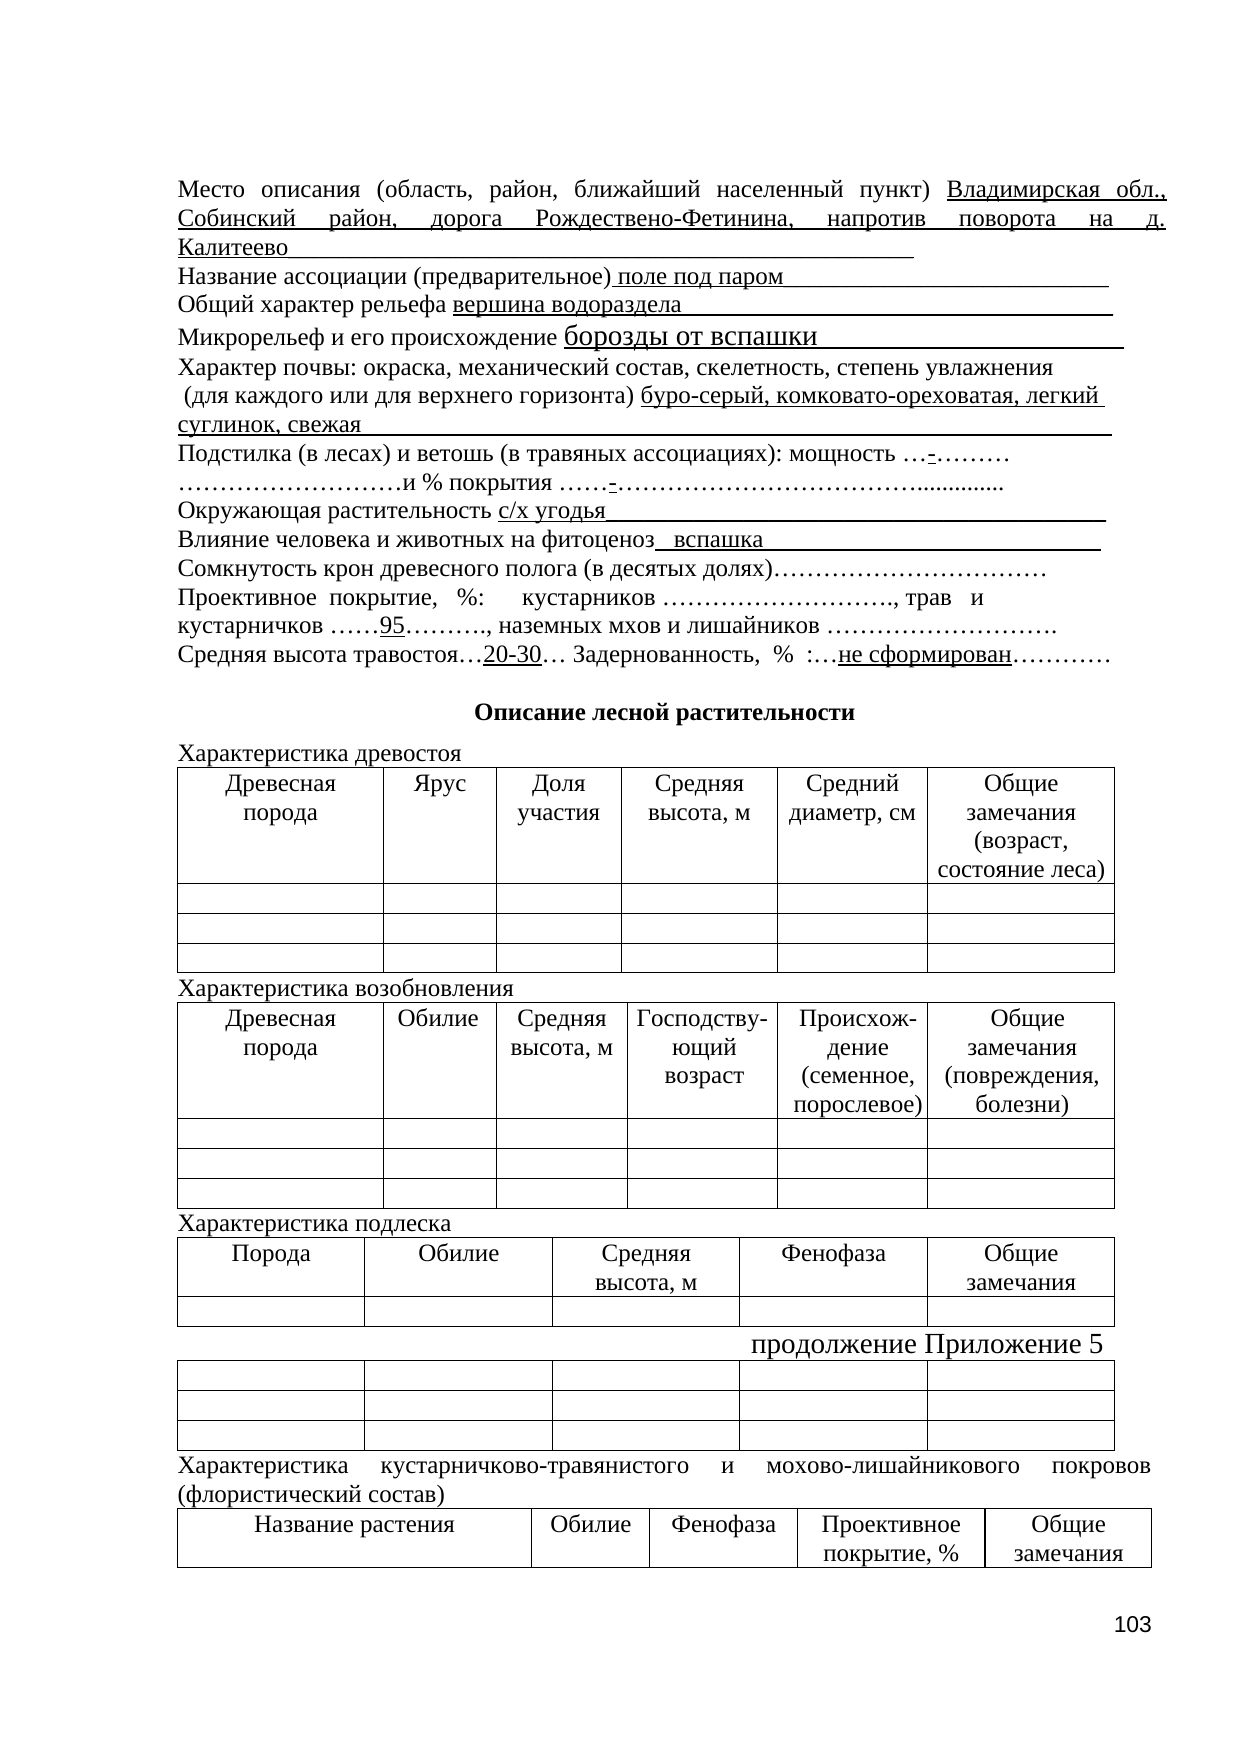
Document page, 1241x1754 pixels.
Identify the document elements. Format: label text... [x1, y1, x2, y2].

table_header Фенофаза [650, 1509, 797, 1567]
table_cell продолжение Приложение 5 [177, 1327, 1115, 1360]
text кустарничков ……95………., наземных мхов и лишайников ………………………. [177, 611, 1144, 639]
table_cell [178, 884, 383, 913]
text Место описания (область, район, ближайший населенный пункт) Владимирская обл., Собинский район, дорога Рождествено-Фетинина, напротив поворота на д. Калитеево__________________________________________________ [177, 174, 1166, 228]
table_header Общие замечания (повреждения, болезни) [928, 1003, 1114, 1118]
table_cell [178, 1361, 364, 1390]
table_header Господству-ющий возраст [628, 1003, 777, 1118]
text Проективное покрытие, %: кустарников ………………………., трав и [177, 582, 1144, 611]
table_cell [365, 1391, 552, 1420]
table_cell [553, 1361, 739, 1390]
table_header Обилие [532, 1509, 649, 1567]
table_cell [178, 1391, 364, 1420]
text ………………………и % покрытия ……-……………………………….............. [177, 467, 1144, 496]
text Характер почвы: окраска, механический состав, скелетность, степень увлажнения [177, 352, 1144, 381]
text Влияние человека и животных на фитоценоз _вспашка___________________________ [177, 524, 1144, 553]
table_header Происхож-дение (семенное, порослевое) [778, 1003, 927, 1118]
table_cell [740, 1361, 927, 1390]
table_header Общие замечания (возраст, состояние леса) [928, 768, 1114, 883]
table_cell [178, 914, 383, 942]
table_cell [178, 1119, 383, 1148]
table_cell [497, 884, 621, 913]
table_header Древесная порода [178, 768, 383, 883]
table_cell [740, 1297, 927, 1326]
text Общий характер рельефа вершина водораздела___________________ _______________ [177, 289, 1166, 318]
table_cell [628, 1119, 777, 1148]
table_cell [628, 1179, 777, 1207]
table_cell [178, 1149, 383, 1178]
table_header Древесная порода [178, 1003, 383, 1118]
table_header Обилие [365, 1238, 552, 1296]
table_cell [928, 1119, 1114, 1148]
table_cell [553, 1391, 739, 1420]
table_cell [928, 1421, 1114, 1449]
table_cell [928, 944, 1114, 972]
table_cell [553, 1297, 739, 1326]
text Описание лесной растительности [177, 697, 1152, 726]
table_header Общие замечания [928, 1238, 1114, 1296]
table_cell [497, 914, 621, 942]
text (для каждого или для верхнего горизонта) буро-серый, комковато-ореховатая, легкий суглинок, свежая____________________________________________________________ [177, 381, 1144, 438]
table_cell [778, 1179, 927, 1207]
table_header Средняя высота, м [497, 1003, 627, 1118]
table_cell [384, 884, 496, 913]
text Место описания (область, район, ближайший населенный пункт) Владимирская обл., Собинский район, дорога Рождествено-Фетинина, напротив поворота на д. Калитеево__________________________________________________ [177, 229, 1166, 261]
table_cell [740, 1391, 927, 1420]
table_cell [928, 1149, 1114, 1178]
table_cell [497, 1149, 627, 1178]
table_header Фенофаза [740, 1238, 927, 1296]
table_cell [365, 1421, 552, 1449]
table_cell [778, 1149, 927, 1178]
table_cell [365, 1361, 552, 1390]
table_cell [178, 1297, 364, 1326]
table_cell [778, 1119, 927, 1148]
table_cell [778, 944, 927, 972]
table_cell [178, 1421, 364, 1449]
table_cell [384, 944, 496, 972]
table_header Проективное покрытие, % [798, 1509, 984, 1567]
table_cell [384, 1179, 496, 1207]
table_cell [384, 914, 496, 942]
table_header Общие замечания [986, 1509, 1151, 1567]
text Характеристика подлеска [177, 1208, 1152, 1237]
text Сомкнутость крон древесного полога (в десятых долях)…………………………… [177, 553, 1144, 582]
text Окружающая растительность с/х угодья________________________________________ [177, 496, 1144, 524]
table_cell [622, 884, 777, 913]
table_cell [928, 1361, 1114, 1390]
table_cell [622, 914, 777, 942]
text Средняя высота травостоя…20-30… Задернованность, % :…не сформирован………… [177, 639, 1144, 668]
table_cell [778, 884, 927, 913]
table_cell [778, 914, 927, 942]
table_header Средняя высота, м [553, 1238, 739, 1296]
text Характеристика кустарничково-травянистого и мохово-лишайникового покровов (флористический состав) [177, 1451, 1152, 1508]
table_header Средняя высота, м [622, 768, 777, 883]
table_cell [497, 1179, 627, 1207]
text Характеристика древостоя [177, 738, 1152, 767]
table_cell [497, 944, 621, 972]
table_cell [628, 1149, 777, 1178]
table_cell [928, 884, 1114, 913]
text Характеристика возобновления [177, 973, 1152, 1002]
table_cell [928, 1179, 1114, 1207]
table_cell [384, 1149, 496, 1178]
table_cell [178, 944, 383, 972]
table_header Порода [178, 1238, 364, 1296]
text Название ассоциации (предварительное) поле под паром__________________________ [177, 261, 1166, 289]
table_header Средний диаметр, см [778, 768, 927, 883]
table_cell [497, 1119, 627, 1148]
table_header Обилие [384, 1003, 496, 1118]
table_cell [928, 1391, 1114, 1420]
table_cell [365, 1297, 552, 1326]
table_cell [178, 1179, 383, 1207]
table_cell [928, 914, 1114, 942]
text Микрорельеф и его происхождение борозды от вспашки_____________________ [177, 318, 1166, 352]
table_cell [384, 1119, 496, 1148]
table_header Название растения [178, 1509, 531, 1567]
table_header Доля участия [497, 768, 621, 883]
table_header Ярус [384, 768, 496, 883]
table_cell [928, 1297, 1114, 1326]
table_cell [740, 1421, 927, 1449]
text Подстилка (в лесах) и ветошь (в травяных ассоциациях): мощность …-……… [177, 438, 1144, 467]
table_cell [553, 1421, 739, 1449]
table_cell [622, 944, 777, 972]
